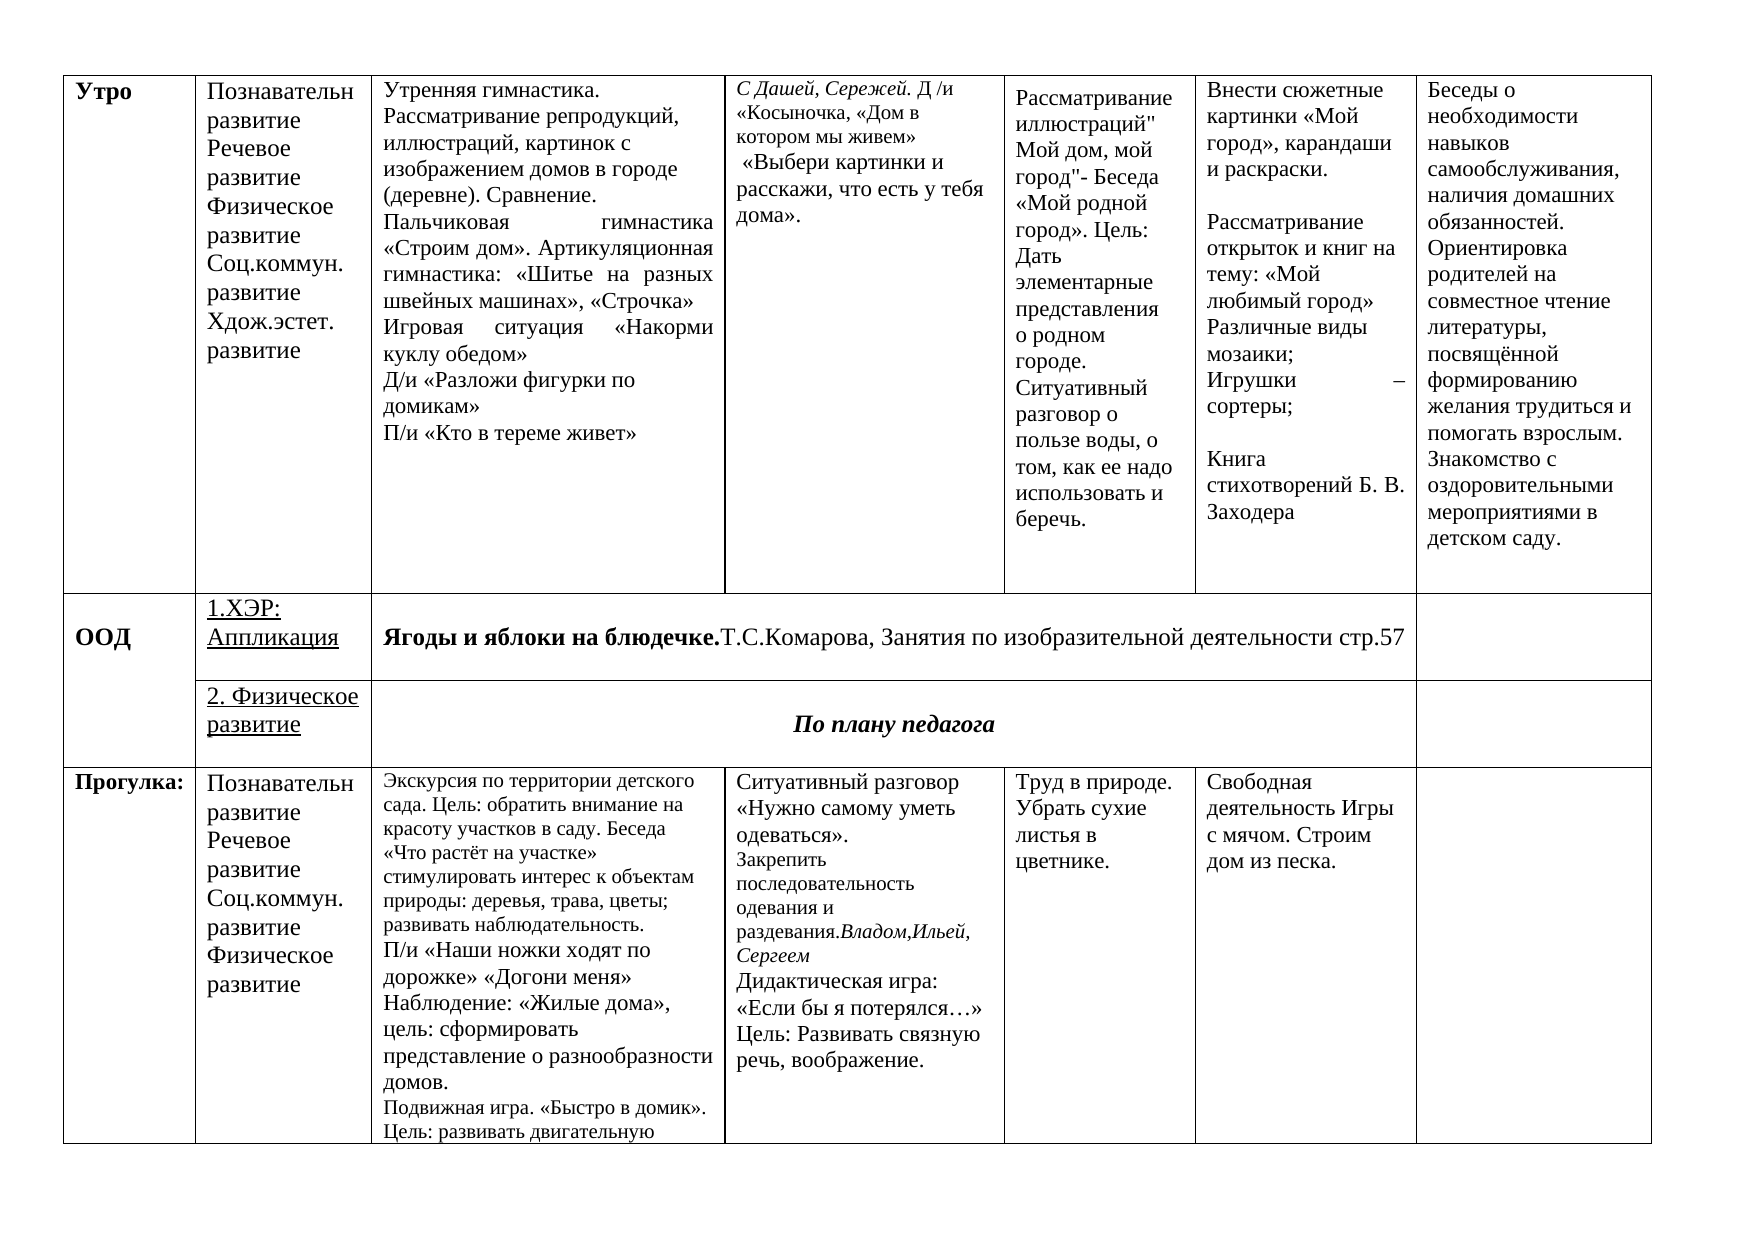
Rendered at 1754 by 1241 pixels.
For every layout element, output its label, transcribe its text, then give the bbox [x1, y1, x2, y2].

table_cell По плану педагога [372, 681, 1416, 767]
table_cell Утро [64, 76, 195, 592]
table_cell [1005, 768, 1195, 1143]
table_cell 1.ХЭР: Аппликация [196, 594, 371, 680]
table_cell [726, 768, 1004, 1143]
table_cell Утренняя гимнастика. Рассматривание репродукций, иллюстраций, картинок с изображением домов в городе (деревне). Сравнение. Пальчиковая гимнастика «Строим дом». Артикуляционная гимнастика: «Шитье на разных швейных машинах», «Строчка» Игровая ситуация «Накорми куклу обедом» Д/и «Разложи фигурки по домикам» П/и «Кто в тереме живет» [372, 76, 724, 592]
table_cell С Дашей, Сережей. Д /и «Косыночка, «Дом в котором мы живем» «Выбери картинки и расскажи, что есть у тебя дома». [726, 76, 1004, 592]
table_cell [1196, 768, 1416, 1143]
table_cell Беседы о необходимости навыков самообслуживания, наличия домашних обязанностей. Ориентировка родителей на совместное чтение литературы, посвящённой формированию желания трудиться и помогать взрослым. Знакомство с оздоровительными мероприятиями в детском саду. [1417, 76, 1651, 592]
table_cell [1417, 594, 1651, 680]
table_cell Прогулка: [64, 768, 195, 1143]
table_cell 2. Физическое развитие [196, 681, 371, 767]
table_cell [1417, 681, 1651, 767]
table_cell [1417, 768, 1651, 1143]
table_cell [196, 768, 371, 1143]
table_cell Внести сюжетные картинки «Мой город», карандаши и раскраски. Рассматривание открыток и книг на тему: «Мой любимый город» Различные виды мозаики; Игрушки – сортеры; Книга стихотворений Б. В. Заходера [1196, 76, 1416, 592]
table_cell Ягоды и яблоки на блюдечке.Т.С.Комарова, Занятия по изобразительной деятельности стр.57 [372, 594, 1416, 680]
table_cell Познавательн развитие Речевое развитие Физическое развитие Соц.коммун. развитие Хдож.эстет. развитие [196, 76, 371, 592]
table_cell ООД [64, 594, 195, 767]
table_cell Рассматривание иллюстраций" Мой дом, мой город"- Беседа «Мой родной город». Цель: Дать элементарные представления о родном городе. Ситуативный разговор о пользе воды, о том, как ее надо использовать и беречь. [1005, 76, 1195, 592]
